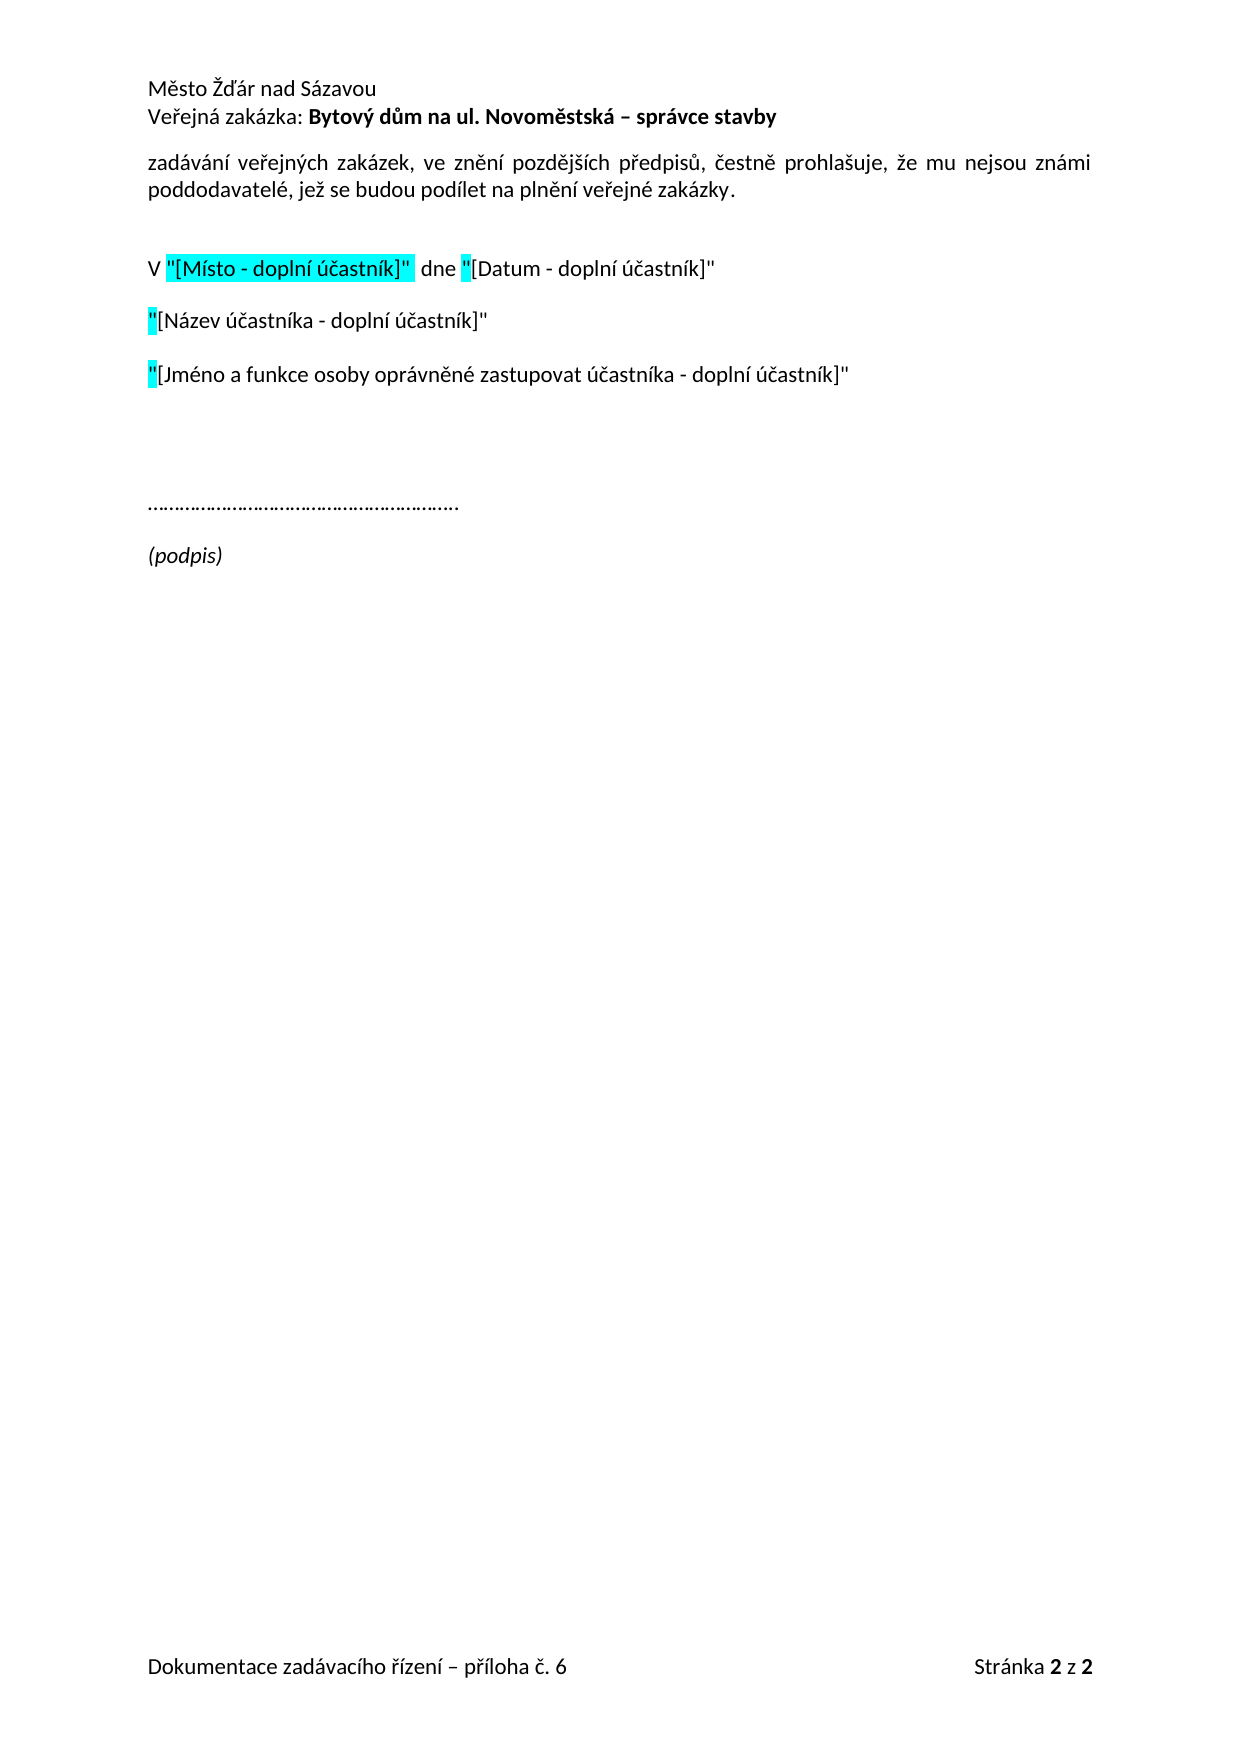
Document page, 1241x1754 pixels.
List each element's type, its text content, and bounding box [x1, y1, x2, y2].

text V dne [415, 254, 461, 282]
text V dne [471, 254, 1093, 282]
text ………………………………………………….. [148, 488, 1093, 516]
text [148, 148, 1093, 204]
text V dne [148, 254, 166, 282]
text (podpis) [148, 541, 1093, 569]
